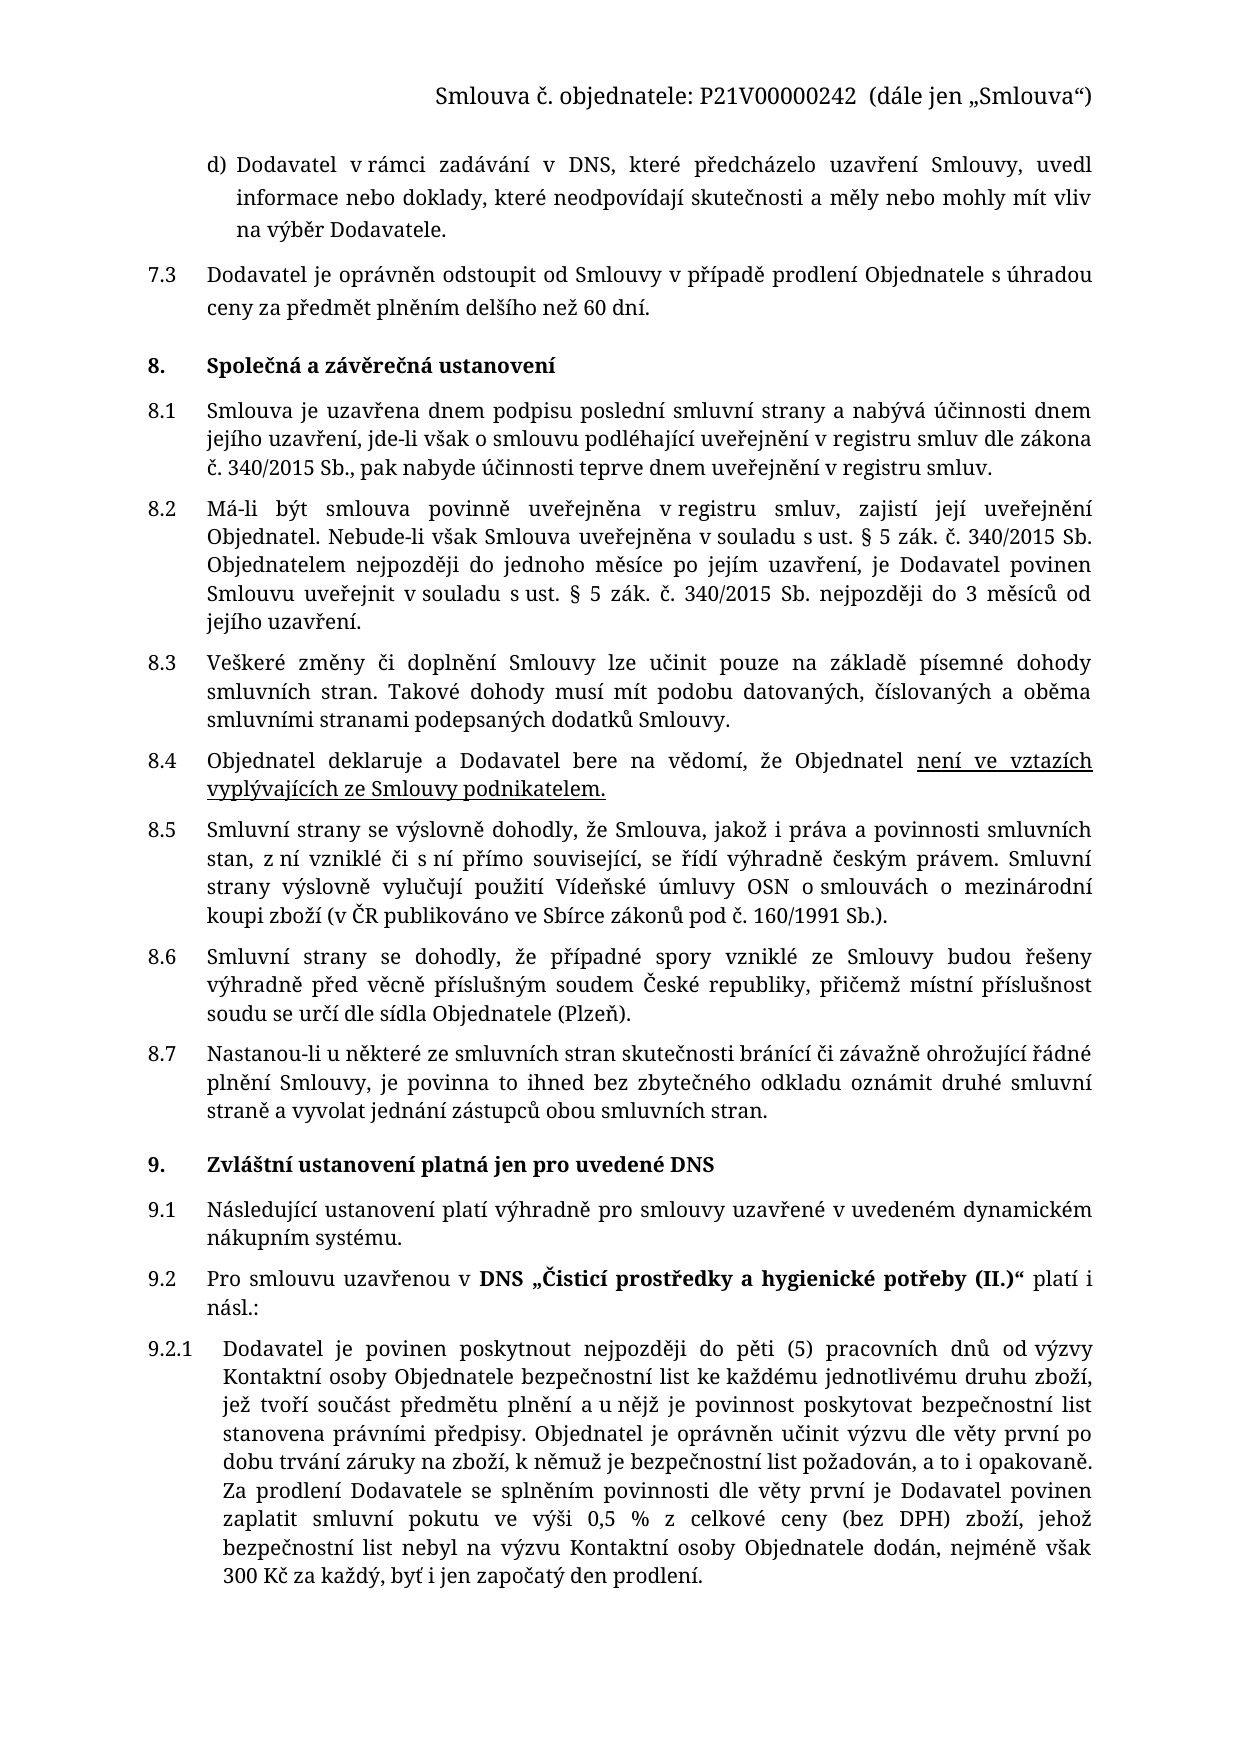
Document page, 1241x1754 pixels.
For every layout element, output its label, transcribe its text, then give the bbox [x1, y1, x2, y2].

list Smlouva je uzavřena dnem podpisu poslední smluvní strany a nabývá účinnosti dnem jejího uzavření, jde-li však o smlouvu podléhající uveřejnění v registru smluv dle zákona č. 340/2015 Sb., pak nabyde účinnosti teprve dnem uveřejnění v registru smluv. [148, 396, 1093, 481]
list Pro smlouvu uzavřenou v DNS „Čisticí prostředky a hygienické potřeby (II.)“ platí i násl.: [148, 1264, 1093, 1321]
list Dodavatel v rámci zadávání v DNS, které předcházelo uzavření Smlouvy, uvedl informace nebo doklady, které neodpovídají skutečnosti a měly nebo mohly mít vliv na výběr Dodavatele. [207, 150, 1093, 244]
list Nastanou-li u některé ze smluvních stran skutečnosti bránící či závažně ohrožující řádné plnění Smlouvy, je povinna to ihned bez zbytečného odkladu oznámit druhé smluvní straně a vyvolat jednání zástupců obou smluvních stran. [148, 1039, 1093, 1125]
list Veškeré změny či doplnění Smlouvy lze učinit pouze na základě písemné dohody smluvních stran. Takové dohody musí mít podobu datovaných, číslovaných a oběma smluvními stranami podepsaných dodatků Smlouvy. [148, 648, 1093, 734]
list Následující ustanovení platí výhradně pro smlouvy uzavřené v uvedeném dynamickém nákupním systému. [148, 1195, 1093, 1252]
list Smluvní strany se výslovně dohodly, že Smlouva, jakož i práva a povinnosti smluvních stan, z ní vzniklé či s ní přímo související, se řídí výhradně českým právem. Smluvní strany výslovně vylučují použití Vídeňské úmluvy OSN o smlouvách o mezinárodní koupi zboží (v ČR publikováno ve Sbírce zákonů pod č. 160/1991 Sb.). [148, 816, 1093, 929]
list Společná a závěrečná ustanovení [148, 351, 1093, 379]
list Objednatel deklaruje a Dodavatel bere na vědomí, že Objednatel není ve vztazích vyplývajících ze Smlouvy podnikatelem. [148, 746, 1093, 803]
list Má-li být smlouva povinně uveřejněna v registru smluv, zajistí její uveřejnění Objednatel. Nebude-li však Smlouva uveřejněna v souladu s ust. § 5 zák. č. 340/2015 Sb. Objednatelem nejpozději do jednoho měsíce po jejím uzavření, je Dodavatel povinen Smlouvu uveřejnit v souladu s ust. § 5 zák. č. 340/2015 Sb. nejpozději do 3 měsíců od jejího uzavření. [148, 494, 1093, 636]
list Smluvní strany se dohodly, že případné spory vzniklé ze Smlouvy budou řešeny výhradně před věcně příslušným soudem České republiky, přičemž místní příslušnost soudu se určí dle sídla Objednatele (Plzeň). [148, 942, 1093, 1027]
list Dodavatel je povinen poskytnout nejpozději do pěti (5) pracovních dnů od výzvy Kontaktní osoby Objednatele bezpečnostní list ke každému jednotlivému druhu zboží, jež tvoří součást předmětu plnění a u nějž je povinnost poskytovat bezpečnostní list stanovena právními předpisy. Objednatel je oprávněn učinit výzvu dle věty první po dobu trvání záruky na zboží, k němuž je bezpečnostní list požadován, a to i opakovaně. Za prodlení Dodavatele se splněním povinnosti dle věty první je Dodavatel povinen zaplatit smluvní pokutu ve výši 0,5 % z celkové ceny (bez DPH) zboží, jehož bezpečnostní list nebyl na výzvu Kontaktní osoby Objednatele dodán, nejméně však 300 Kč za každý, byť i jen započatý den prodlení. [148, 1334, 1093, 1590]
list Zvláštní ustanovení platná jen pro uvedené DNS [148, 1150, 1093, 1178]
list Dodavatel je oprávněn odstoupit od Smlouvy v případě prodlení Objednatele s úhradou ceny za předmět plněním delšího než 60 dní. [148, 261, 1093, 322]
